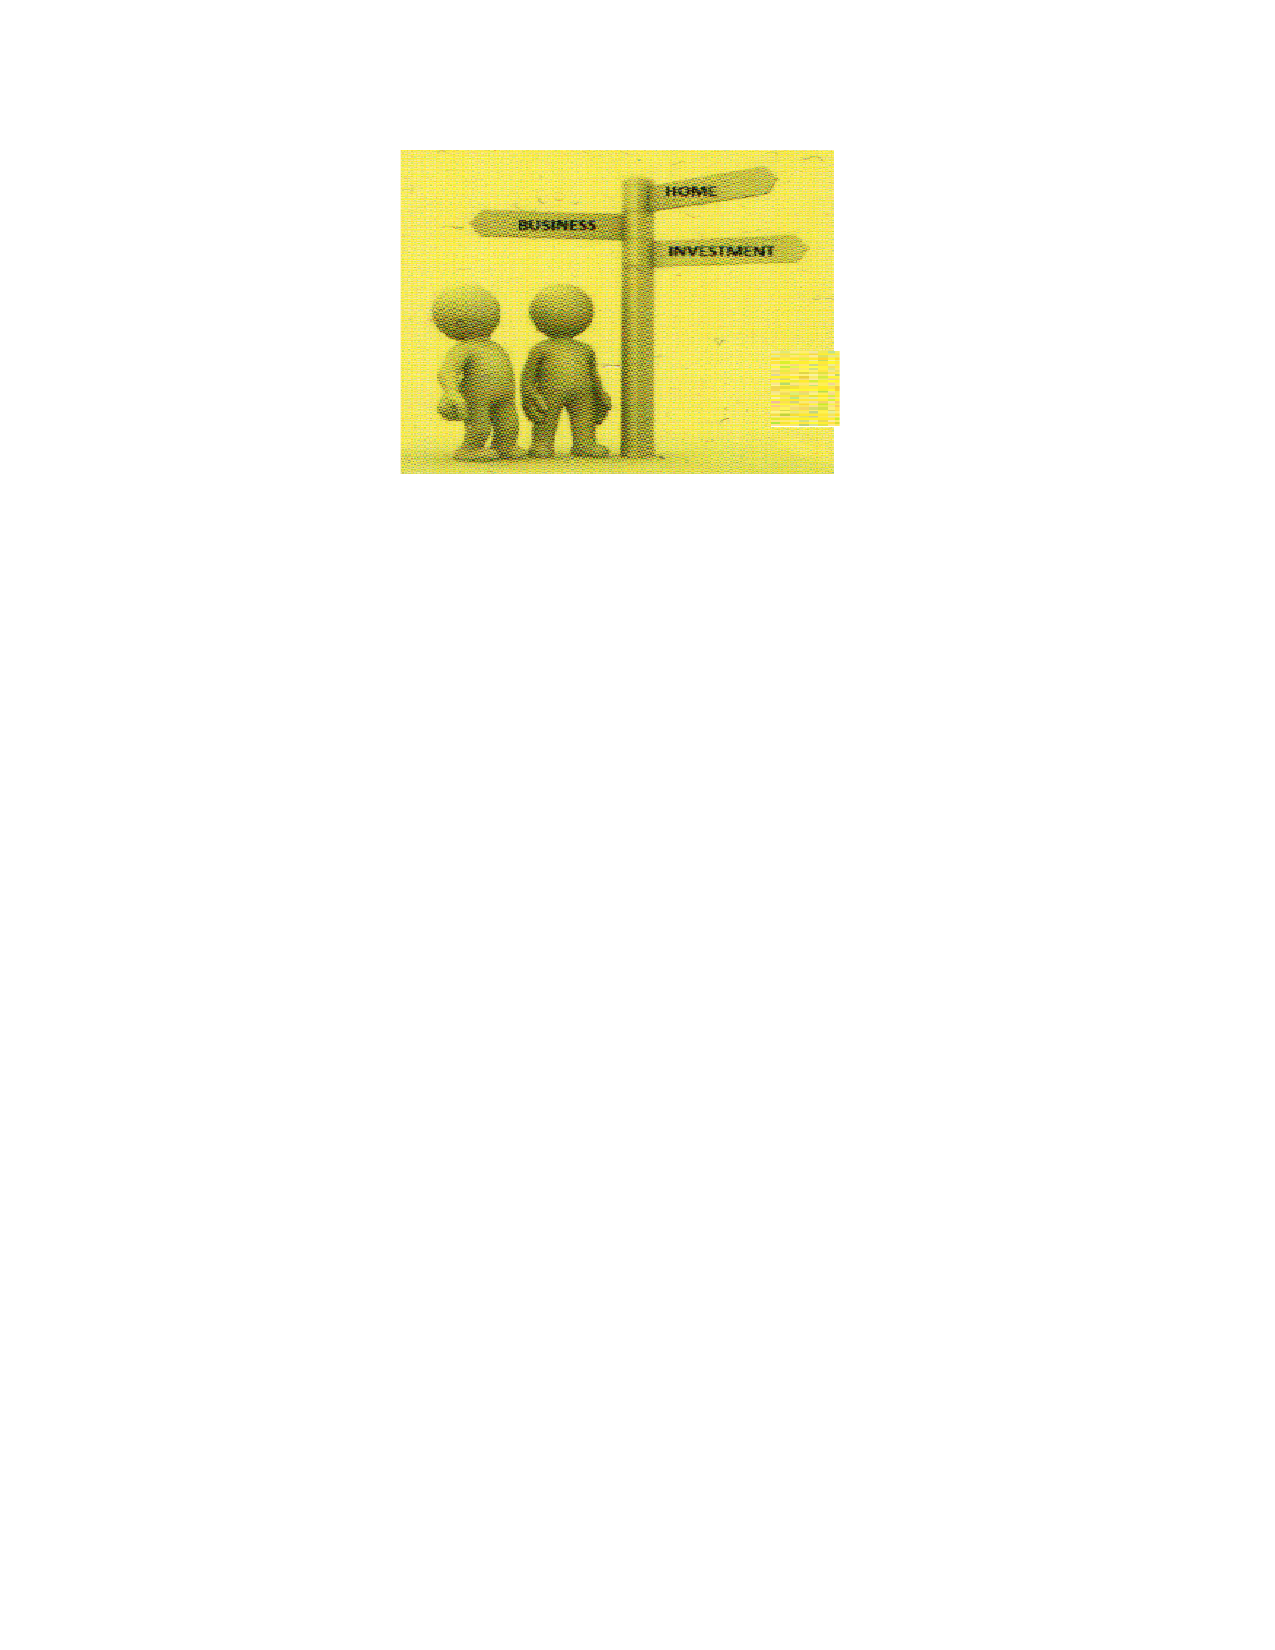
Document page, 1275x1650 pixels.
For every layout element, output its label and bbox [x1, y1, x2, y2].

picture [400, 150, 840, 474]
